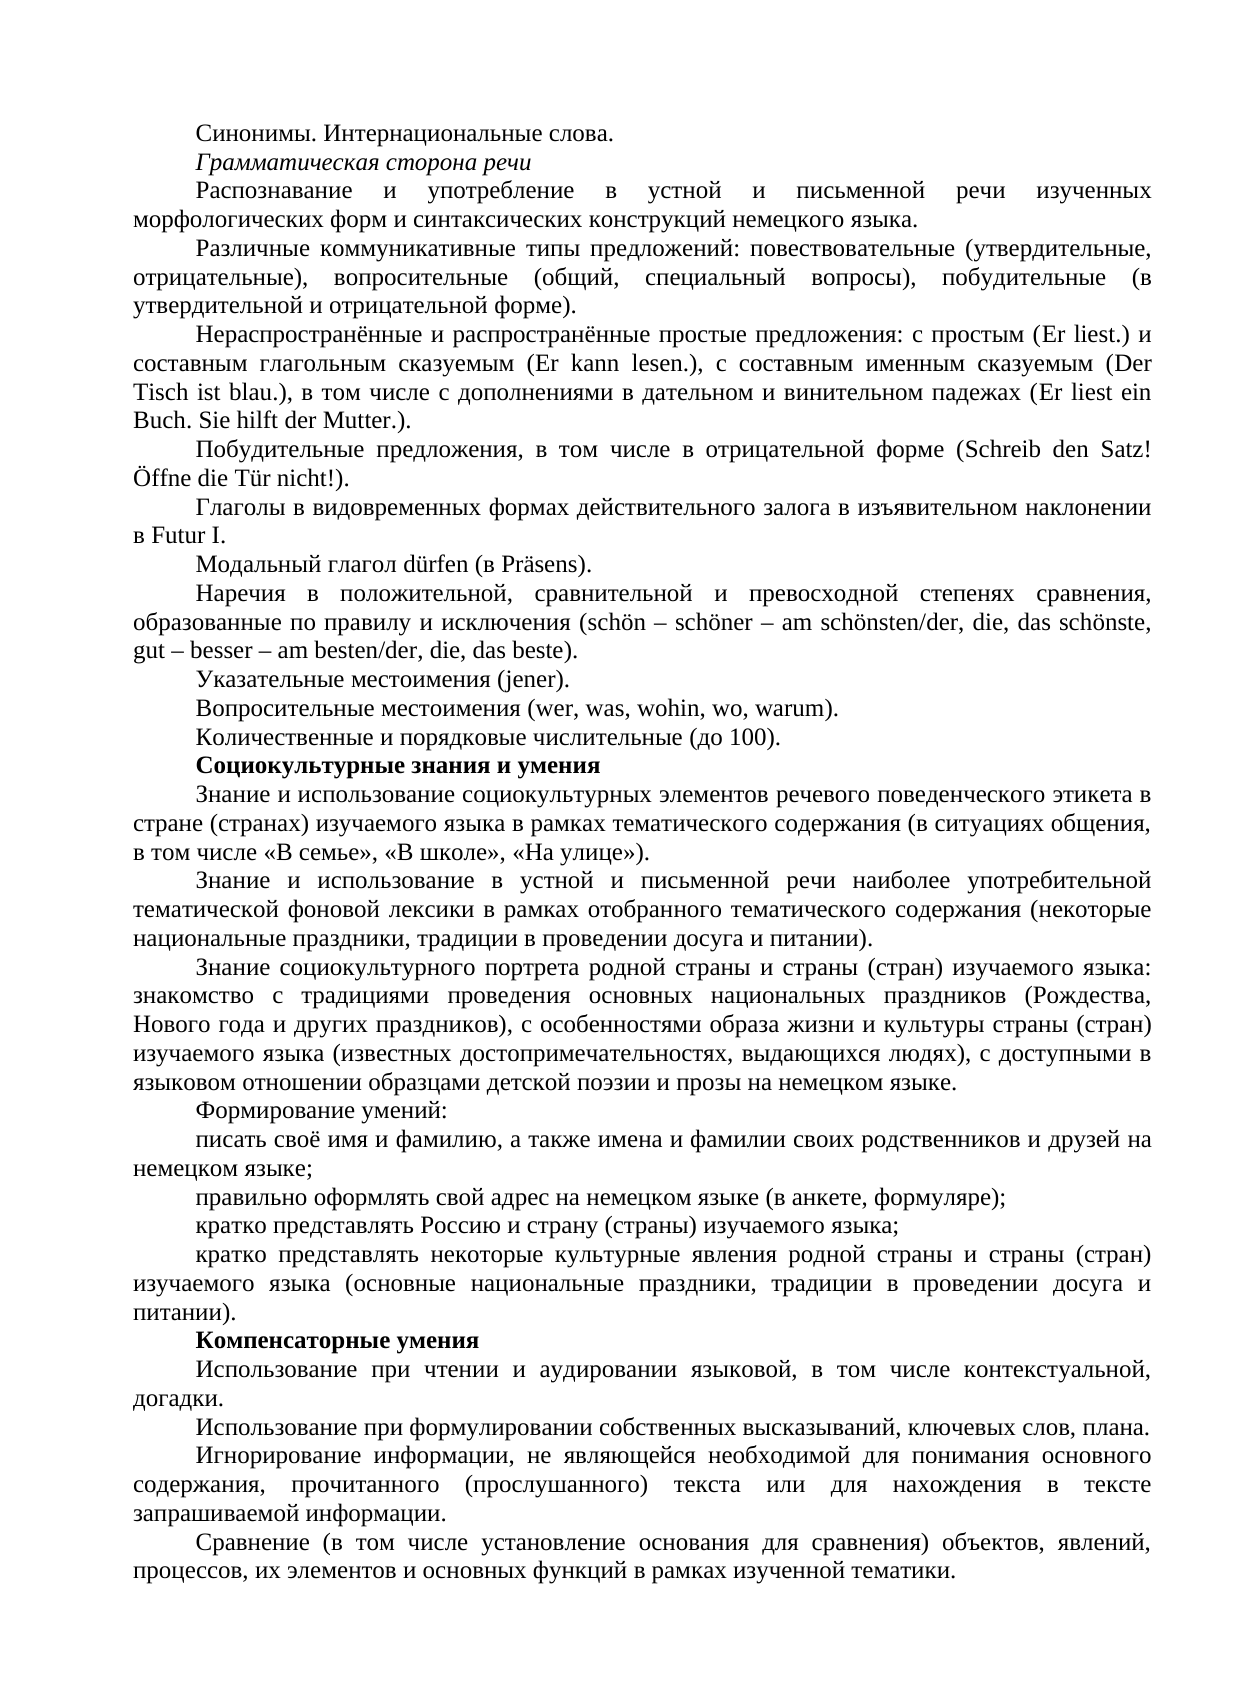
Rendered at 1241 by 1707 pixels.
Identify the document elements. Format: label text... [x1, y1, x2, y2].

text кратко представлять Россию и страну (страны) изучаемого языка; [133, 1211, 1152, 1239]
text Нераспространённые и распространённые простые предложения: с простым (Er liest.) и составным глагольным сказуемым (Er kann lesen.), с составным именным сказуемым (Der Tisch ist blau.), в том числе с дополнениями в дательном и винительном падежах (Er liest ein Buch. Sie hilft der Mutter.). [133, 319, 1152, 434]
text Социокультурные знания и умения [133, 751, 1152, 779]
text Сравнение (в том числе установление основания для сравнения) объектов, явлений, процессов, их элементов и основных функций в рамках изученной тематики. [133, 1527, 1152, 1584]
text Модальный глагол dürfen (в Präsens). [133, 549, 1152, 578]
text Знание и использование в устной и письменной речи наиболее употребительной тематической фоновой лексики в рамках отобранного тематического содержания (некоторые национальные праздники, традиции в проведении досуга и питании). [133, 866, 1152, 952]
text Побудительные предложения, в том числе в отрицательной форме (Schreib den Satz! Öffne die Tür nicht!). [133, 434, 1152, 492]
text Распознавание и употребление в устной и письменной речи изученных морфологических форм и синтаксических конструкций немецкого языка. [133, 176, 1152, 233]
text правильно оформлять свой адрес на немецком языке (в анкете, формуляре); [133, 1182, 1152, 1211]
text писать своё имя и фамилию, а также имена и фамилии своих родственников и друзей на немецком языке; [133, 1124, 1152, 1182]
text Наречия в положительной, сравнительной и превосходной степенях сравнения, образованные по правилу и исключения (schön – schöner – am schönsten/der, die, das schönste, gut – besser – am besten/der, die, das beste). [133, 578, 1152, 664]
text Компенсаторные умения [133, 1326, 1152, 1354]
text Использование при формулировании собственных высказываний, ключевых слов, плана. [133, 1412, 1152, 1441]
text Глаголы в видовременных формах действительного залога в изъявительном наклонении в Futur I. [133, 492, 1152, 549]
text Различные коммуникативные типы предложений: повествовательные (утвердительные, отрицательные), вопросительные (общий, специальный вопросы), побудительные (в утвердительной и отрицательной форме). [133, 233, 1152, 319]
text Указательные местоимения (jener). [133, 664, 1152, 693]
text Формирование умений: [133, 1096, 1152, 1124]
text Количественные и порядковые числительные (до 100). [133, 722, 1152, 751]
text Вопросительные местоимения (wer, was, wohin, wo, warum). [133, 693, 1152, 722]
text Синонимы. Интернациональные слова. [133, 118, 1152, 147]
text Использование при чтении и аудировании языковой, в том числе контекстуальной, догадки. [133, 1354, 1152, 1412]
text Игнорирование информации, не являющейся необходимой для понимания основного содержания, прочитанного (прослушанного) текста или для нахождения в тексте запрашиваемой информации. [133, 1441, 1152, 1527]
text Знание социокультурного портрета родной страны и страны (стран) изучаемого языка: знакомство с традициями проведения основных национальных праздников (Рождества, Нового года и других праздников), с особенностями образа жизни и культуры страны (стран) изучаемого языка (известных достопримечательностях, выдающихся людях), с доступными в языковом отношении образцами детской поэзии и прозы на немецком языке. [133, 952, 1152, 1096]
text Грамматическая сторона речи [133, 147, 1152, 176]
text кратко представлять некоторые культурные явления родной страны и страны (стран) изучаемого языка (основные национальные праздники, традиции в проведении досуга и питании). [133, 1239, 1152, 1326]
text Знание и использование социокультурных элементов речевого поведенческого этикета в стране (странах) изучаемого языка в рамках тематического содержания (в ситуациях общения, в том числе «В семье», «В школе», «На улице»). [133, 779, 1152, 866]
